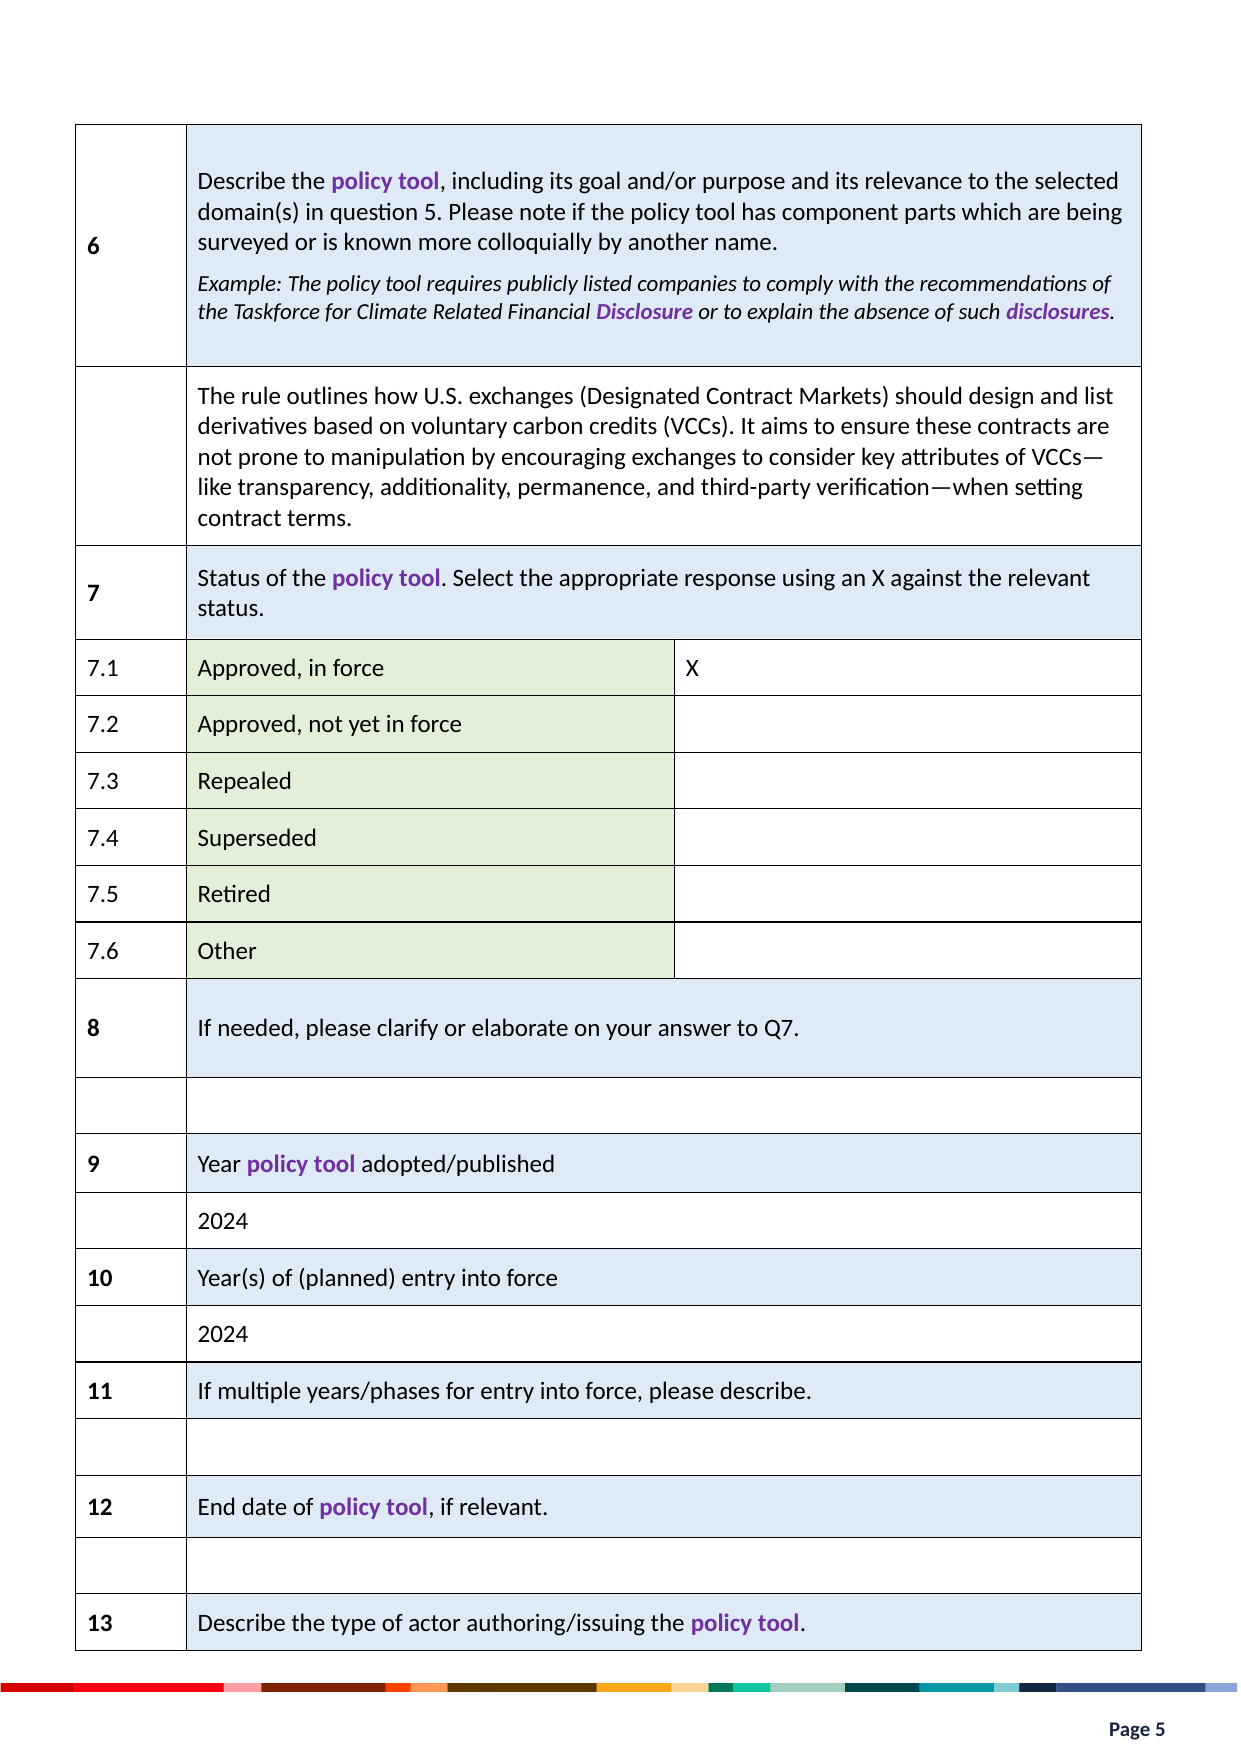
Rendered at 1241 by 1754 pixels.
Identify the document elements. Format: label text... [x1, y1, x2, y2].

table_cell 7.5 [76, 866, 186, 921]
table_cell [76, 1419, 186, 1474]
table_cell Status of the policy tool. Select the appropriate response using an X against the relevant status. [187, 546, 1141, 638]
table_cell If needed, please clarify or elaborate on your answer to Q7. [187, 979, 1141, 1077]
table_cell 7.6 [76, 923, 186, 978]
table_cell 8 [76, 979, 186, 1077]
table_cell 11 [76, 1363, 186, 1418]
table_cell 2024 [187, 1193, 1141, 1248]
table_cell [187, 1419, 1141, 1474]
table_cell 7.3 [76, 753, 186, 808]
table_cell The rule outlines how U.S. exchanges (Designated Contract Markets) should design and list derivatives based on voluntary carbon credits (VCCs). It aims to ensure these contracts are not prone to manipulation by encouraging exchanges to consider key attributes of VCCs—like transparency, additionality, permanence, and third-party verification—when setting contract terms. [187, 367, 1141, 545]
table_cell [76, 1538, 186, 1593]
table_cell [675, 753, 1141, 808]
table_cell 7.1 [76, 640, 186, 695]
table_cell Approved, in force [187, 640, 674, 695]
table_cell Year(s) of (planned) entry into force [187, 1249, 1141, 1305]
table_cell X [675, 640, 1141, 695]
table_cell Other [187, 923, 674, 978]
table_cell Year policy tool adopted/published [187, 1134, 1141, 1192]
table_cell [187, 1538, 1141, 1593]
table_cell 7 [76, 546, 186, 638]
table_cell 12 [76, 1476, 186, 1537]
table_cell 13 [76, 1594, 186, 1650]
table_cell [76, 367, 186, 545]
table_cell 9 [76, 1134, 186, 1192]
table_cell 7.4 [76, 809, 186, 865]
table_cell Repealed [187, 753, 674, 808]
table_cell [187, 1078, 1141, 1133]
table_cell [675, 696, 1141, 752]
table_cell [76, 1193, 186, 1248]
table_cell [187, 1594, 1141, 1650]
table_cell Approved, not yet in force [187, 696, 674, 752]
table_cell Describe the policy tool, including its goal and/or purpose and its relevance to the selected domain(s) in question 5. Please note if the policy tool has component parts which are being surveyed or is known more colloquially by another name. Example: The policy tool requires publicly listed companies to comply with the recommendations of the Taskforce for Climate Related Financial Disclosure or to explain the absence of such disclosures. [187, 125, 1141, 366]
table_cell If multiple years/phases for entry into force, please describe. [187, 1363, 1141, 1418]
table_cell Retired [187, 866, 674, 921]
picture [0, 1683, 1236, 1692]
table_cell 6 [76, 125, 186, 366]
table_cell [675, 866, 1141, 921]
table_cell [76, 1078, 186, 1133]
table_cell [76, 1306, 186, 1361]
table_cell 7.2 [76, 696, 186, 752]
table_cell 10 [76, 1249, 186, 1305]
table_cell End date of policy tool, if relevant. [187, 1476, 1141, 1537]
table_cell 2024 [187, 1306, 1141, 1361]
table_cell [675, 923, 1141, 978]
table_cell [675, 809, 1141, 865]
table_cell Superseded [187, 809, 674, 865]
